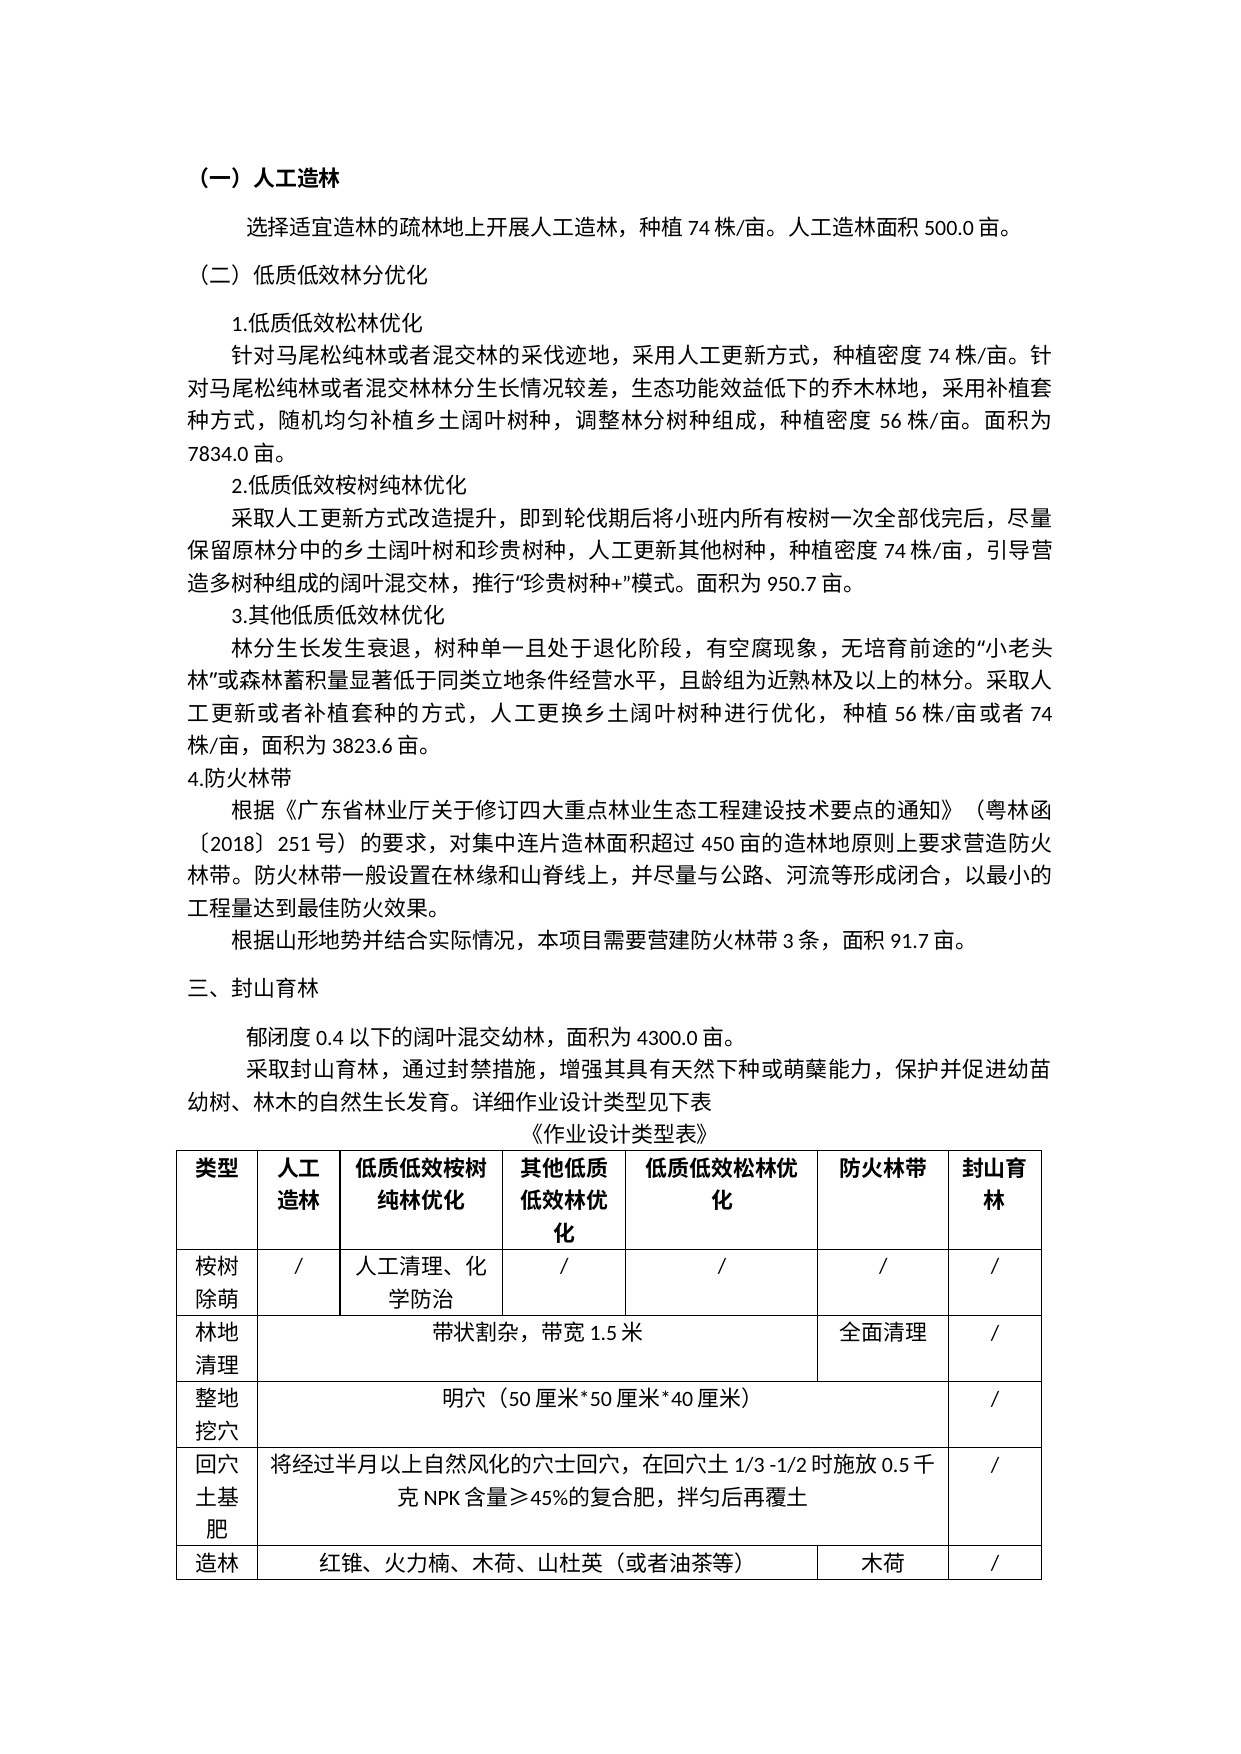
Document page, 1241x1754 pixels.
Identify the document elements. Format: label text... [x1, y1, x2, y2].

table_cell 回穴土基肥 [177, 1448, 257, 1545]
table_header 低质低效桉树纯林优化 [341, 1151, 502, 1249]
table_cell 明穴（50厘米*50厘米*40厘米） [258, 1382, 948, 1447]
text 《作业设计类型表》 [187, 1118, 1053, 1150]
text 3.其他低质低效林优化 [187, 599, 1053, 631]
table_header 类型 [177, 1151, 257, 1249]
text 针对马尾松纯林或者混交林的采伐迹地，采用人工更新方式，种植密度74株/亩。针对马尾松纯林或者混交林林分生长情况较差，生态功能效益低下的乔木林地，采用补植套种方式，随机均匀补植乡土阔叶树种，调整林分树种组成，种植密度56株/亩。面积为7834.0亩。 [187, 339, 1053, 469]
text 根据山形地势并结合实际情况，本项目需要营建防火林带3条，面积91.7亩。 [187, 924, 1053, 956]
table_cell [258, 1546, 817, 1579]
text 2.低质低效桉树纯林优化 [187, 469, 1053, 501]
table_cell 整地挖穴 [177, 1382, 257, 1447]
table_cell / [949, 1316, 1041, 1381]
table_cell / [949, 1250, 1041, 1315]
text （二）低质低效林分优化 [187, 258, 1053, 291]
text 三、封山育林 [187, 972, 1053, 1004]
text 采取人工更新方式改造提升，即到轮伐期后将小班内所有桉树一次全部伐完后，尽量保留原林分中的乡土阔叶树和珍贵树种，人工更新其他树种，种植密度74株/亩，引导营造多树种组成的阔叶混交林，推行“珍贵树种+”模式。面积为950.7亩。 [187, 501, 1053, 599]
table_header 人工造林 [258, 1151, 339, 1249]
text 郁闭度0.4以下的阔叶混交幼林，面积为4300.0亩。 [187, 1020, 1053, 1053]
table_cell 带状割杂，带宽1.5米 [258, 1316, 817, 1381]
table_cell 桉树除萌 [177, 1250, 257, 1315]
table_cell / [949, 1382, 1041, 1447]
text （一）人工造林 [187, 162, 1053, 194]
text 1.低质低效松林优化 [187, 306, 1053, 339]
table_cell / [626, 1250, 817, 1315]
text 林分生长发生衰退，树种单一且处于退化阶段，有空腐现象，无培育前途的“小老头林”或森林蓄积量显著低于同类立地条件经营水平，且龄组为近熟林及以上的林分。采取人工更新或者补植套种的方式，人工更换乡土阔叶树种进行优化，种植56株/亩或者74株/亩，面积为3823.6亩。 [187, 631, 1053, 761]
table_cell / [503, 1250, 625, 1315]
table_header 防火林带 [818, 1151, 948, 1249]
text 4.防火林带 [187, 761, 1053, 794]
table_cell 将经过半月以上自然风化的穴士回穴，在回穴土1/3 -1/2 时施放0.5千克NPK含量≥45%的复合肥，拌匀后再覆土 [258, 1448, 948, 1545]
table_header 封山育林 [949, 1151, 1041, 1249]
table_cell 全面清理 [818, 1316, 948, 1381]
table_cell / [258, 1250, 339, 1315]
text 选择适宜造林的疏林地上开展人工造林，种植74株/亩。人工造林面积500.0亩。 [187, 210, 1053, 243]
text 采取封山育林，通过封禁措施，增强其具有天然下种或萌蘖能力，保护并促进幼苗幼树、林木的自然生长发育。详细作业设计类型见下表 [187, 1053, 1053, 1118]
table_cell 人工清理、化学防治 [341, 1250, 502, 1315]
table_cell 造林树种 [177, 1546, 257, 1579]
table_cell 木荷 [818, 1546, 948, 1579]
table_cell / [949, 1546, 1041, 1579]
text 根据《广东省林业厅关于修订四大重点林业生态工程建设技术要点的通知》（粤林函〔2018〕251号）的要求，对集中连片造林面积超过450亩的造林地原则上要求营造防火林带。防火林带一般设置在林缘和山脊线上，并尽量与公路、河流等形成闭合，以最小的工程量达到最佳防火效果。 [187, 794, 1053, 924]
table_header 低质低效松林优化 [626, 1151, 817, 1249]
table_header 其他低质低效林优化 [503, 1151, 625, 1249]
table_cell / [949, 1448, 1041, 1545]
table_cell / [818, 1250, 948, 1315]
table_cell 林地清理 [177, 1316, 257, 1381]
